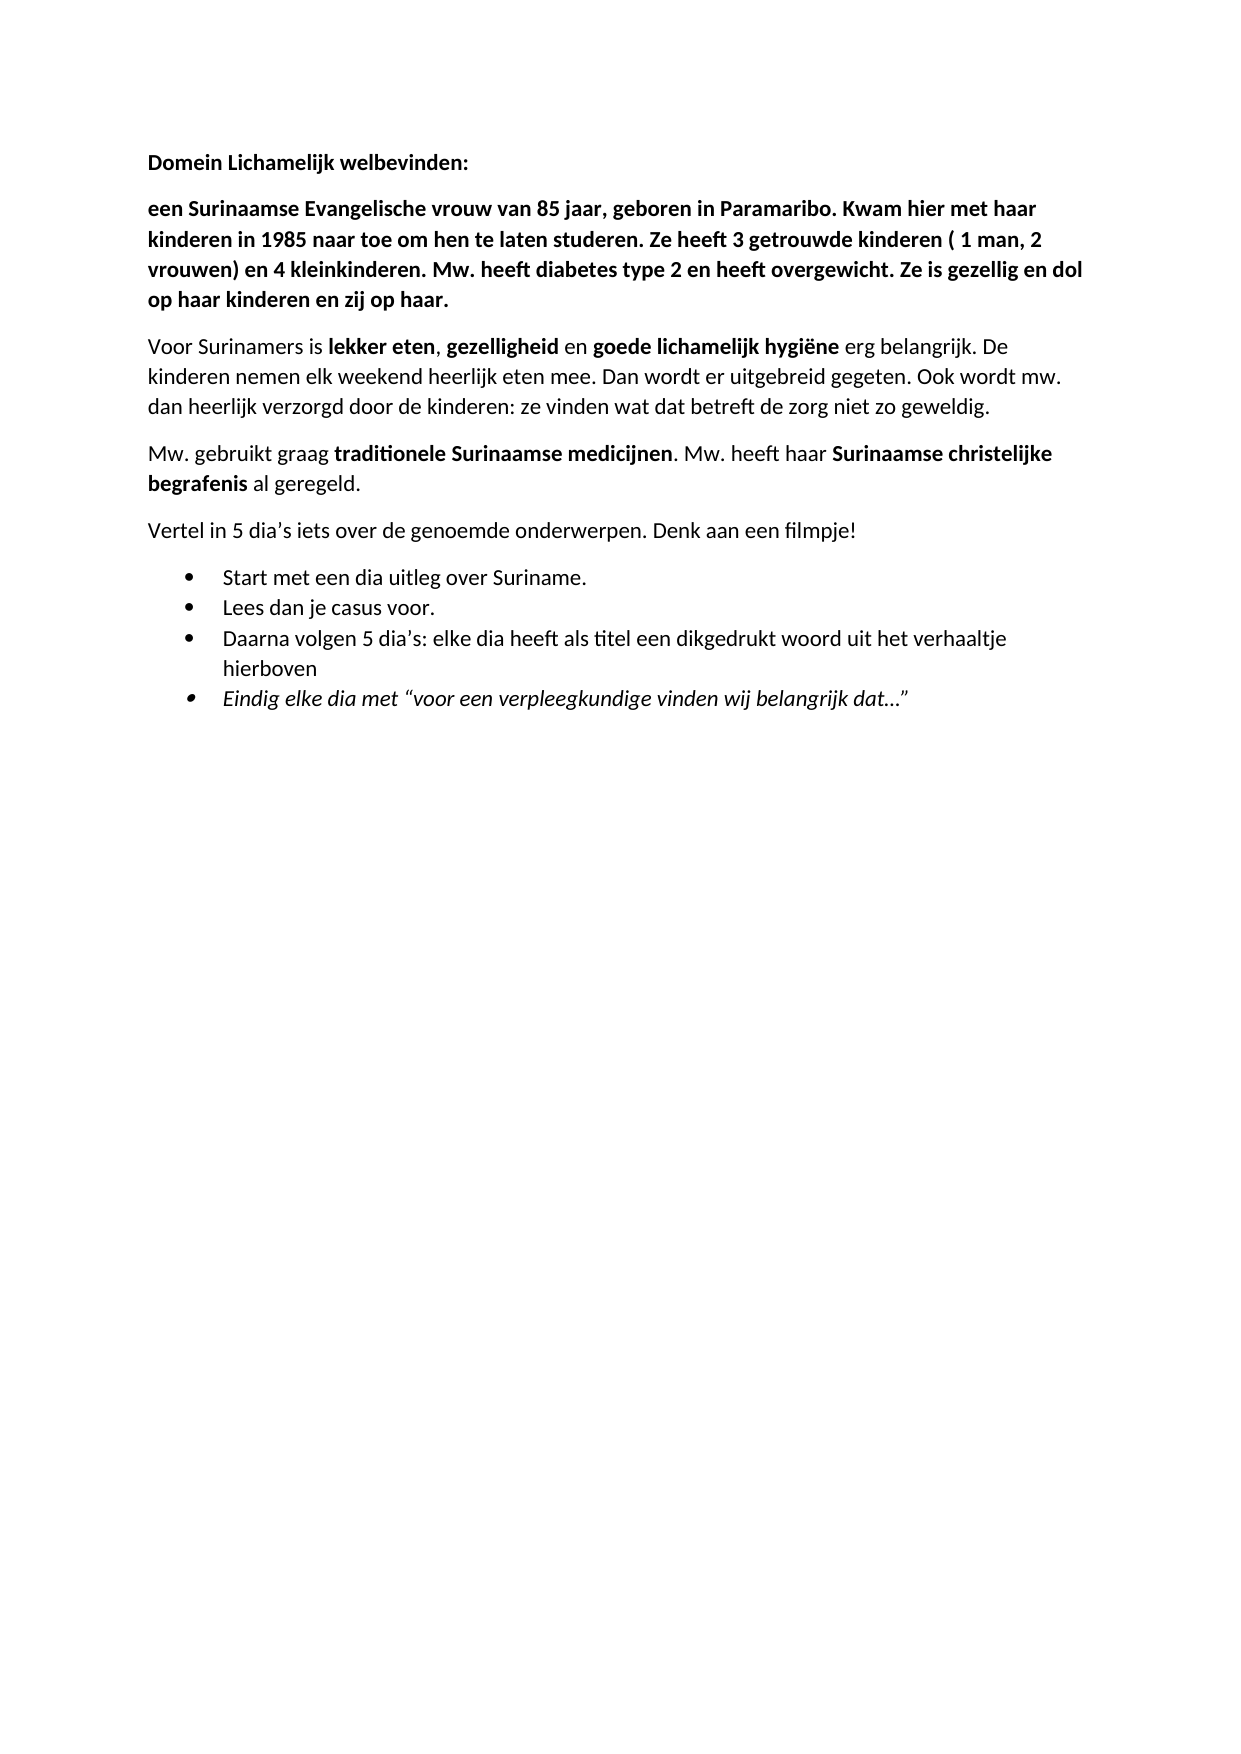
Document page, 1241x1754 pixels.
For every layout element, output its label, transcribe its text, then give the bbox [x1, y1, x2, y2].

list Eindig elke dia met “voor een verpleegkundige vinden wij belangrijk dat…” [185, 684, 1093, 712]
list Lees dan je casus voor. [185, 593, 1093, 621]
text Mw. gebruikt graag traditionele Surinaamse medicijnen. Mw. heeft haar Surinaamse christelijke begrafenis al geregeld. [148, 439, 1093, 497]
list Start met een dia uitleg over Suriname. [185, 563, 1093, 591]
text Voor Surinamers is lekker eten, gezelligheid en goede lichamelijk hygiëne erg belangrijk. De kinderen nemen elk weekend heerlijk eten mee. Dan wordt er uitgebreid gegeten. Ook wordt mw. dan heerlijk verzorgd door de kinderen: ze vinden wat dat betreft de zorg niet zo geweldig. [148, 332, 1093, 420]
text Vertel in 5 dia’s iets over de genoemde onderwerpen. Denk aan een filmpje! [148, 516, 1093, 544]
text Domein Lichamelijk welbevinden: [148, 148, 1093, 176]
list Daarna volgen 5 dia’s: elke dia heeft als titel een dikgedrukt woord uit het verhaaltje hierboven [185, 624, 1093, 682]
text een Surinaamse Evangelische vrouw van 85 jaar, geboren in Paramaribo. Kwam hier met haar kinderen in 1985 naar toe om hen te laten studeren. Ze heeft 3 getrouwde kinderen ( 1 man, 2 vrouwen) en 4 kleinkinderen. Mw. heeft diabetes type 2 en heeft overgewicht. Ze is gezellig en dol op haar kinderen en zij op haar. [148, 194, 1093, 313]
